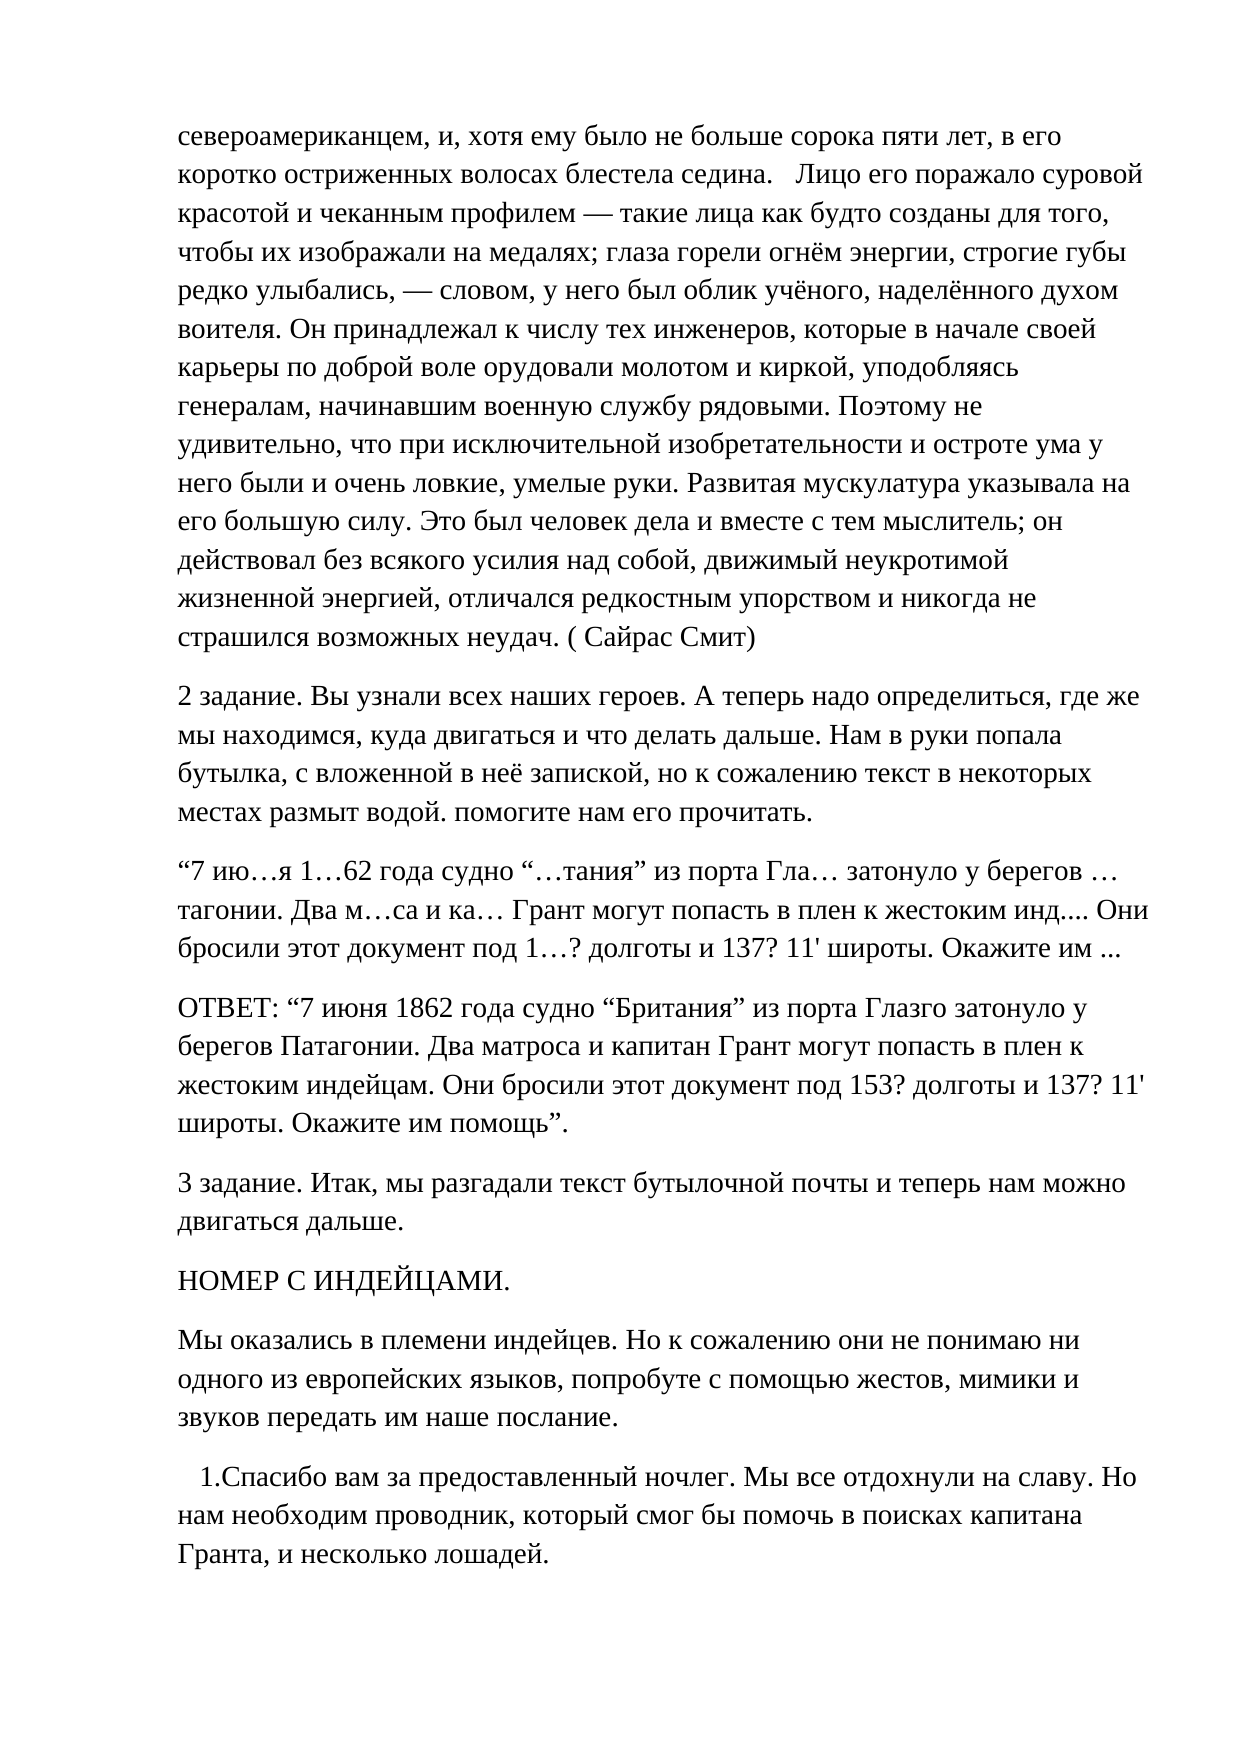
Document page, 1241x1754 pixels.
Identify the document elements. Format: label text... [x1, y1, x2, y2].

text ОТВЕТ: “7 июня 1862 года судно “Британия” из порта Глазго затонуло у берегов Патагонии. Два матроса и капитан Грант могут попасть в плен к жестоким индейцам. Они бросили этот документ под 153? долготы и 137? 11' широты. Окажите им помощь”. [177, 990, 1152, 1139]
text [177, 118, 1152, 653]
text 3 задание. Итак, мы разгадали текст бутылочной почты и теперь нам можно двигаться дальше. [177, 1165, 1152, 1237]
text Мы оказались в племени индейцев. Но к сожалению они не понимаю ни одного из европейских языков, попробуте с помощью жестов, мимики и звуков передать им наше послание. [177, 1322, 1152, 1433]
text НОМЕР С ИНДЕЙЦАМИ. [177, 1263, 1152, 1296]
text 1.Спасибо вам за предоставленный ночлег. Мы все отдохнули на славу. Но нам необходим проводник, который смог бы помочь в поисках капитана Гранта, и несколько лошадей. [177, 1459, 1152, 1569]
text 2 задание. Вы узнали всех наших героев. А теперь надо определиться, где же мы находимся, куда двигаться и что делать дальше. Нам в руки попала бутылка, с вложенной в неё запиской, но к сожалению текст в некоторых местах размыт водой. помогите нам его прочитать. [177, 678, 1152, 828]
text “7 ию…я 1…62 года судно “…тания” из порта Гла… затонуло у берегов …тагонии. Два м…са и ка… Грант могут попасть в плен к жестоким инд.... Они бросили этот документ под 1…? долготы и 137? 11' широты. Окажите им ... [177, 853, 1152, 964]
